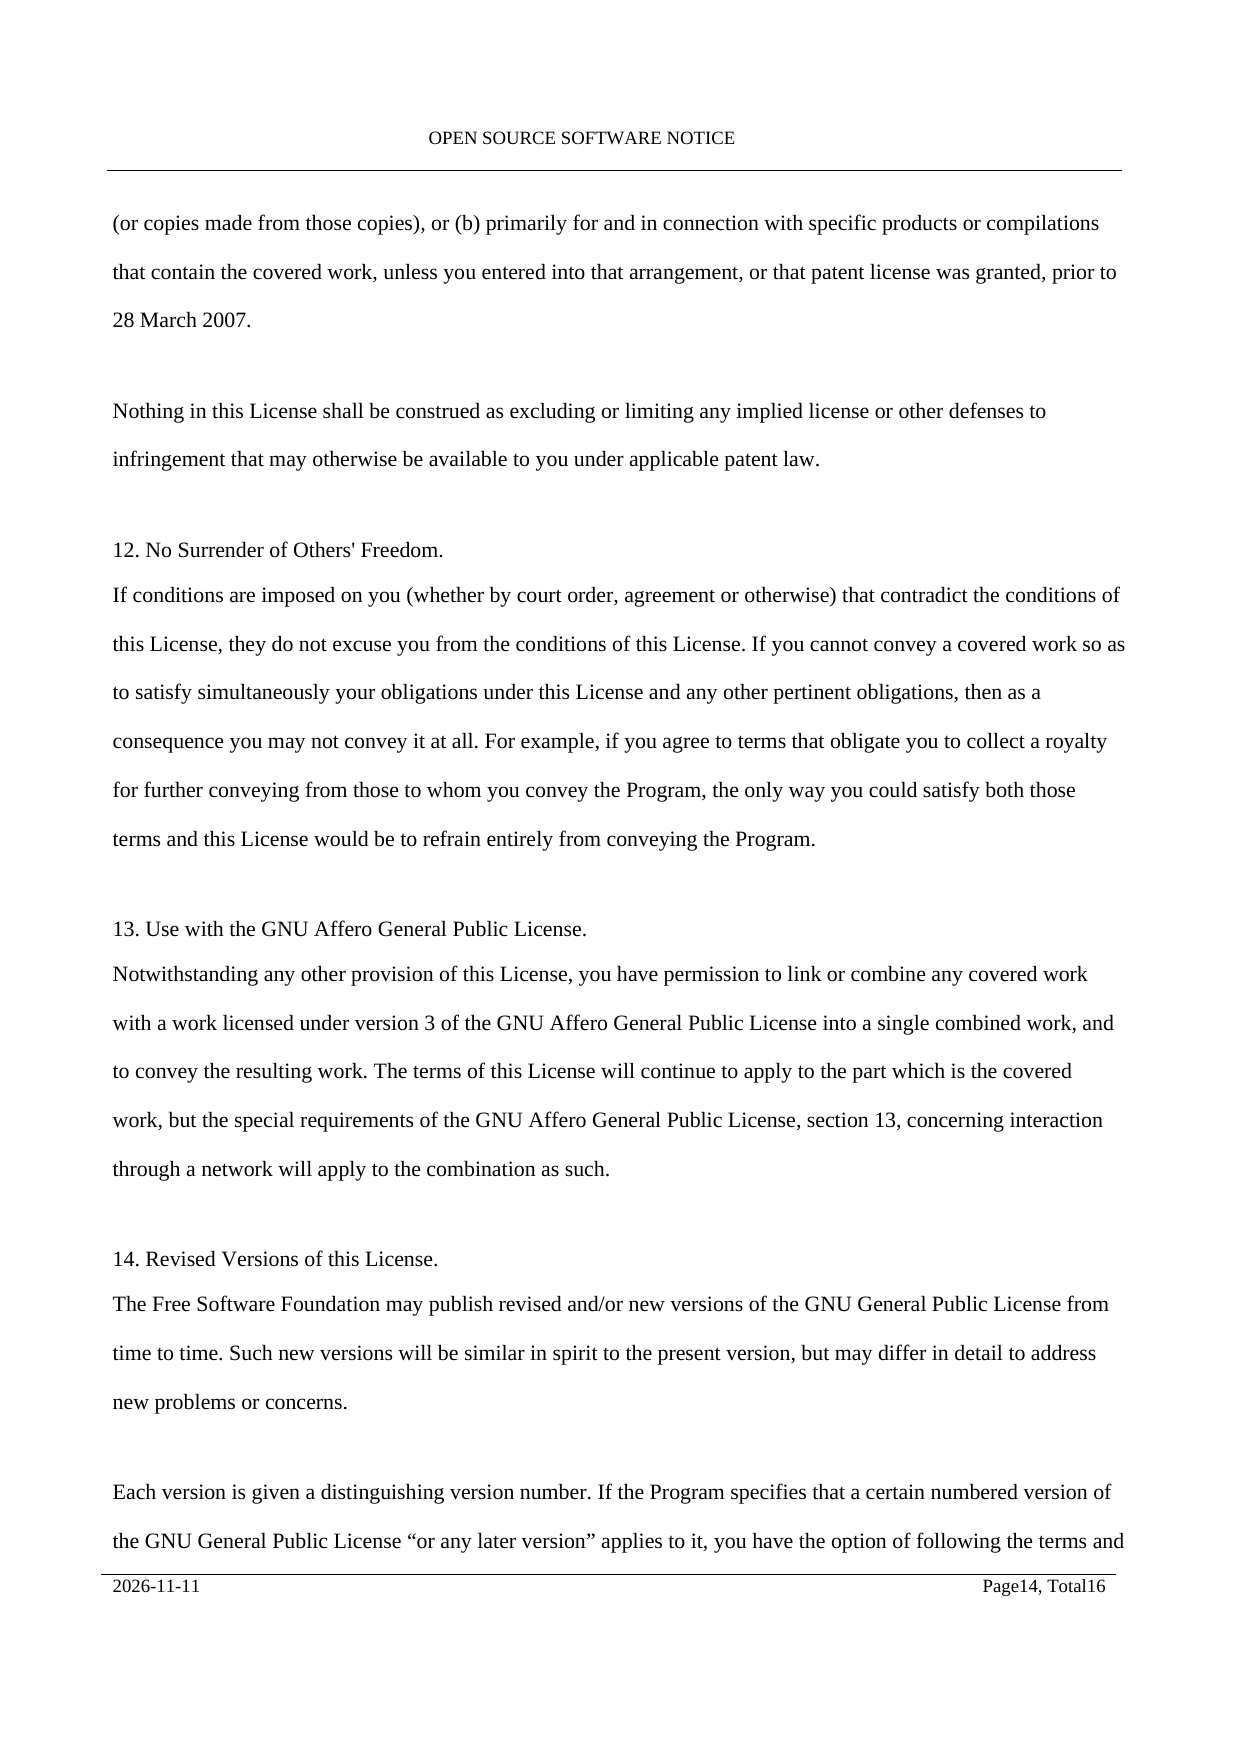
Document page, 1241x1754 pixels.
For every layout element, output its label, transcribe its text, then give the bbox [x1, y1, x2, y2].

text Notwithstanding any other provision of this License, you have permission to link or combine any covered work with a work licensed under version 3 of the GNU Affero General Public License into a single combined work, and to convey the resulting work. The terms of this License will continue to apply to the part which is the covered work, but the special requirements of the GNU Affero General Public License, section 13, concerning interaction through a network will apply to the combination as such. [112, 957, 1128, 1185]
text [112, 206, 1128, 336]
text 14. Revised Versions of this License. [112, 1242, 1128, 1275]
text 12. No Surrender of Others' Freedom. [112, 533, 1128, 566]
text If conditions are imposed on you (whether by court order, agreement or otherwise) that contradict the conditions of this License, they do not excuse you from the conditions of this License. If you cannot convey a covered work so as to satisfy simultaneously your obligations under this License and any other pertinent obligations, then as a consequence you may not convey it at all. For example, if you agree to terms that obligate you to collect a royalty for further conveying from those to whom you convey the Program, the only way you could satisfy both those terms and this License would be to refrain entirely from conveying the Program. [112, 578, 1128, 854]
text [112, 1475, 1128, 1556]
text The Free Software Foundation may publish revised and/or new versions of the GNU General Public License from time to time. Such new versions will be similar in spirit to the present version, but may differ in detail to address new problems or concerns. [112, 1287, 1128, 1417]
text 13. Use with the GNU Affero General Public License. [112, 912, 1128, 944]
text Nothing in this License shall be construed as excluding or limiting any implied license or other defenses to infringement that may otherwise be available to you under applicable patent law. [112, 394, 1128, 475]
